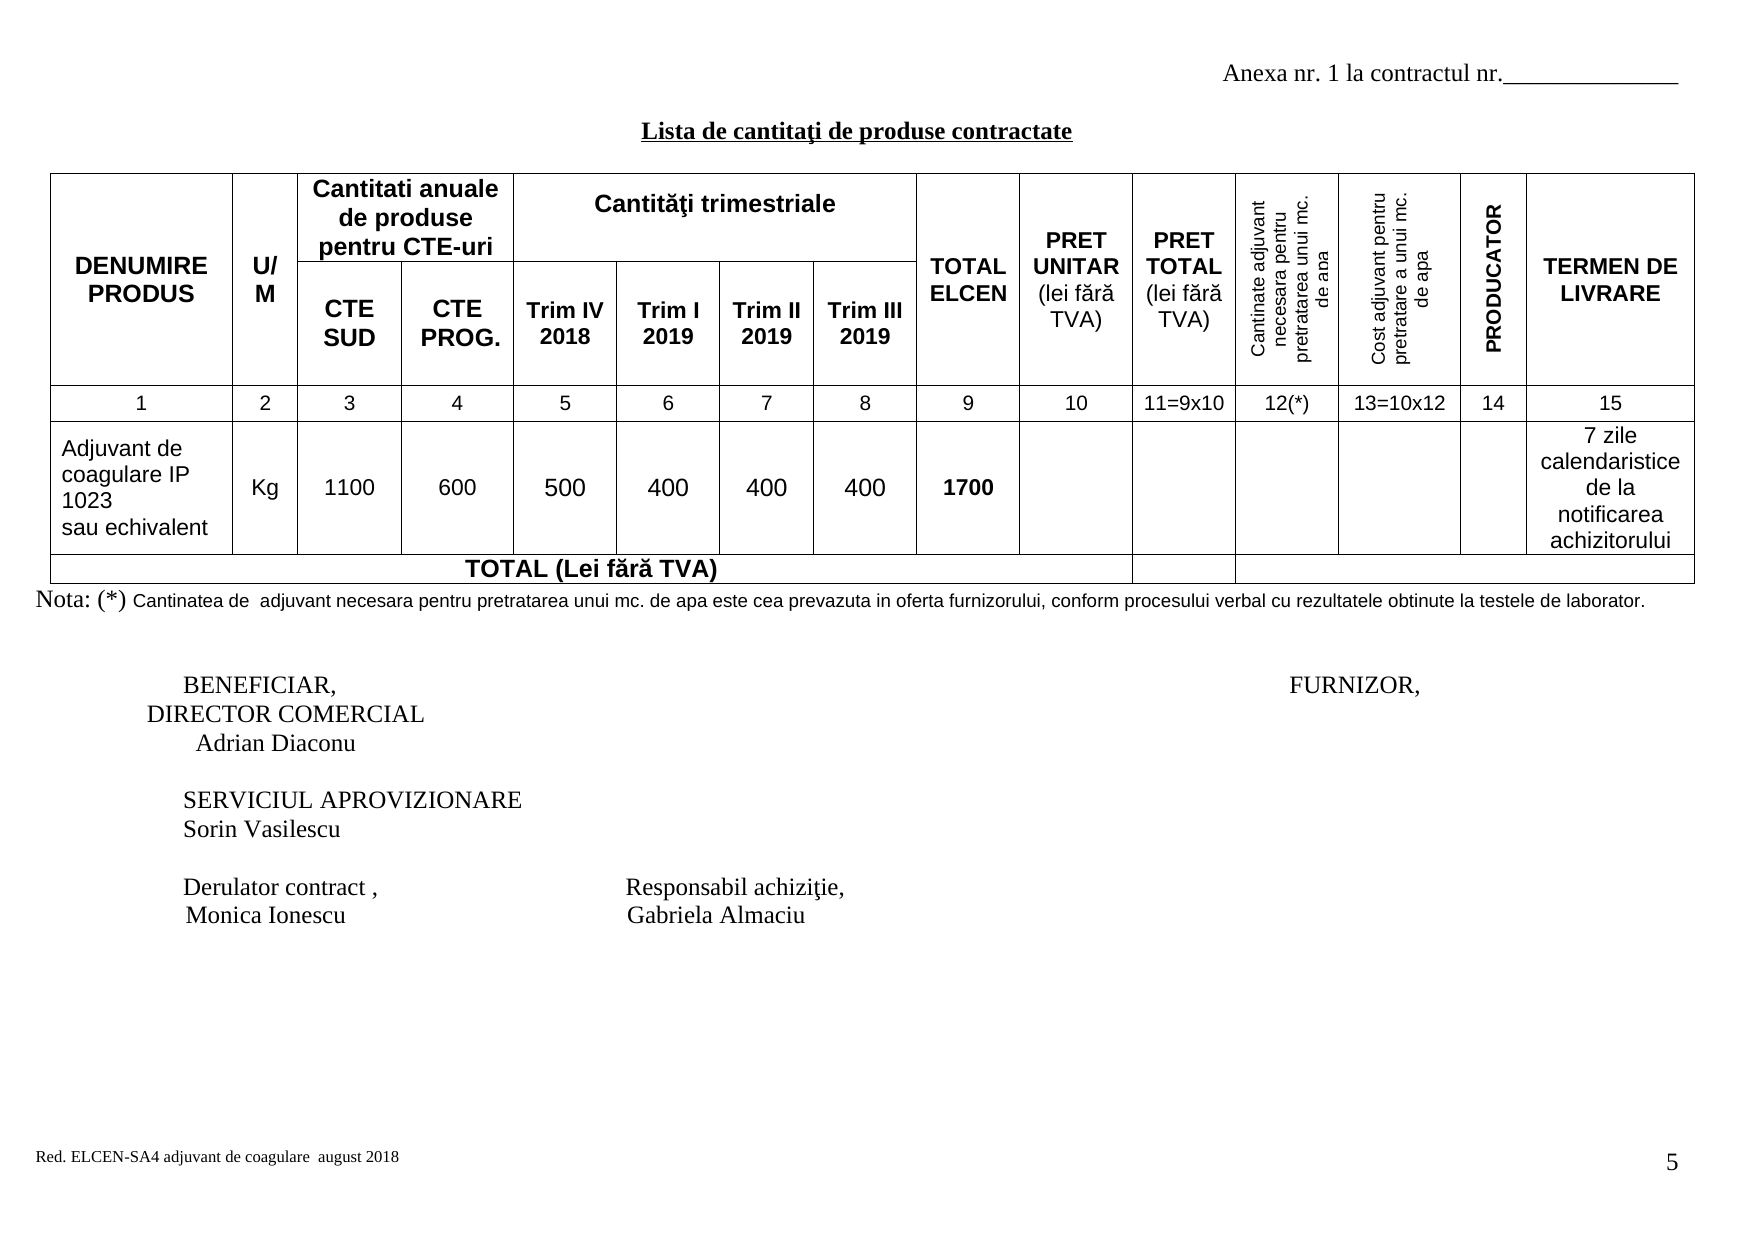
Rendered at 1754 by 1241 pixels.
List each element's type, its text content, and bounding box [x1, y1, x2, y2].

text Adrian Diaconu [35, 728, 1678, 757]
table_cell Trim IV 2018 [514, 262, 616, 385]
table_cell 4 [402, 386, 513, 421]
table_cell 2 [233, 386, 297, 421]
table_cell [1133, 422, 1235, 553]
table_cell 14 [1461, 386, 1526, 421]
table_header Cantinate adjuvant necesara pentru pretratarea unui mc. de apa [1236, 174, 1338, 385]
table_cell Trim II 2019 [720, 262, 813, 385]
text BENEFICIAR, FURNIZOR, [109, 671, 1678, 699]
table_cell CTE PROG. [402, 262, 513, 385]
table_cell Trim III 2019 [814, 262, 916, 385]
table_cell 1100 [298, 422, 401, 553]
table_cell [1020, 422, 1132, 553]
table_header Cantitati anuale de produse pentru CTE-uri [298, 174, 513, 261]
table_cell 8 [814, 386, 916, 421]
table_header U/M [233, 174, 297, 385]
table_cell 7 [720, 386, 813, 421]
table_cell Kg [233, 422, 297, 553]
table_header PRET UNITAR (lei fără TVA) [1020, 174, 1132, 385]
table_cell 15 [1527, 386, 1694, 421]
table_cell 5 [514, 386, 616, 421]
text Lista de cantitaţi de produse contractate [35, 116, 1678, 144]
text Nota: (*) Cantinatea de adjuvant necesara pentru pretratarea unui mc. de apa este cea prevazuta in oferta furnizorului, conform procesului verbal cu rezultatele obtinute la testele de laborator. [35, 584, 1678, 613]
table_header Cantităţi trimestriale [514, 174, 916, 261]
table_cell 3 [298, 386, 401, 421]
text Anexa nr. 1 la contractul nr.______________ [35, 58, 1678, 87]
table_cell 6 [617, 386, 719, 421]
table_cell 10 [1020, 386, 1132, 421]
text Monica Ionescu Gabriela Almaciu [35, 901, 1678, 929]
table_cell 12(*) [1236, 386, 1338, 421]
table_cell 400 [814, 422, 916, 553]
table_cell 400 [720, 422, 813, 553]
table_cell [1339, 422, 1460, 553]
table_cell [1236, 555, 1694, 583]
table_cell 11=9x10 [1133, 386, 1235, 421]
table_header TOTAL ELCEN [917, 174, 1019, 385]
table_cell 9 [917, 386, 1019, 421]
table_header Cost adjuvant pentru pretratare a unui mc. de apa [1339, 174, 1460, 385]
table_cell 400 [617, 422, 719, 553]
table_cell Trim I 2019 [617, 262, 719, 385]
table_cell Adjuvant de coagulare IP 1023 sau echivalent [51, 422, 232, 553]
table_header PRET TOTAL (lei fără TVA) [1133, 174, 1235, 385]
table_cell 600 [402, 422, 513, 553]
table_cell 13=10x12 [1339, 386, 1460, 421]
table_cell 1 [51, 386, 232, 421]
table_cell 1700 [917, 422, 1019, 553]
table_header TERMEN DE LIVRARE [1527, 174, 1694, 385]
text SERVICIUL APROVIZIONARE [35, 786, 1678, 814]
table_cell [1133, 555, 1235, 583]
table_header DENUMIRE PRODUS [51, 174, 232, 385]
table_cell [1461, 422, 1526, 553]
text Derulator contract , Responsabil achiziţie, [35, 872, 1678, 901]
table_cell TOTAL (Lei fără TVA) [51, 555, 1132, 583]
table_cell [1236, 422, 1338, 553]
table_cell 500 [514, 422, 616, 553]
table_header PRODUCATOR [1461, 174, 1526, 385]
text Sorin Vasilescu [35, 814, 1678, 843]
text DIRECTOR COMERCIAL [35, 699, 1678, 728]
table_cell 7 zile calendaristice de la notificarea achizitorului [1527, 422, 1694, 553]
table_cell CTE SUD [298, 262, 401, 385]
